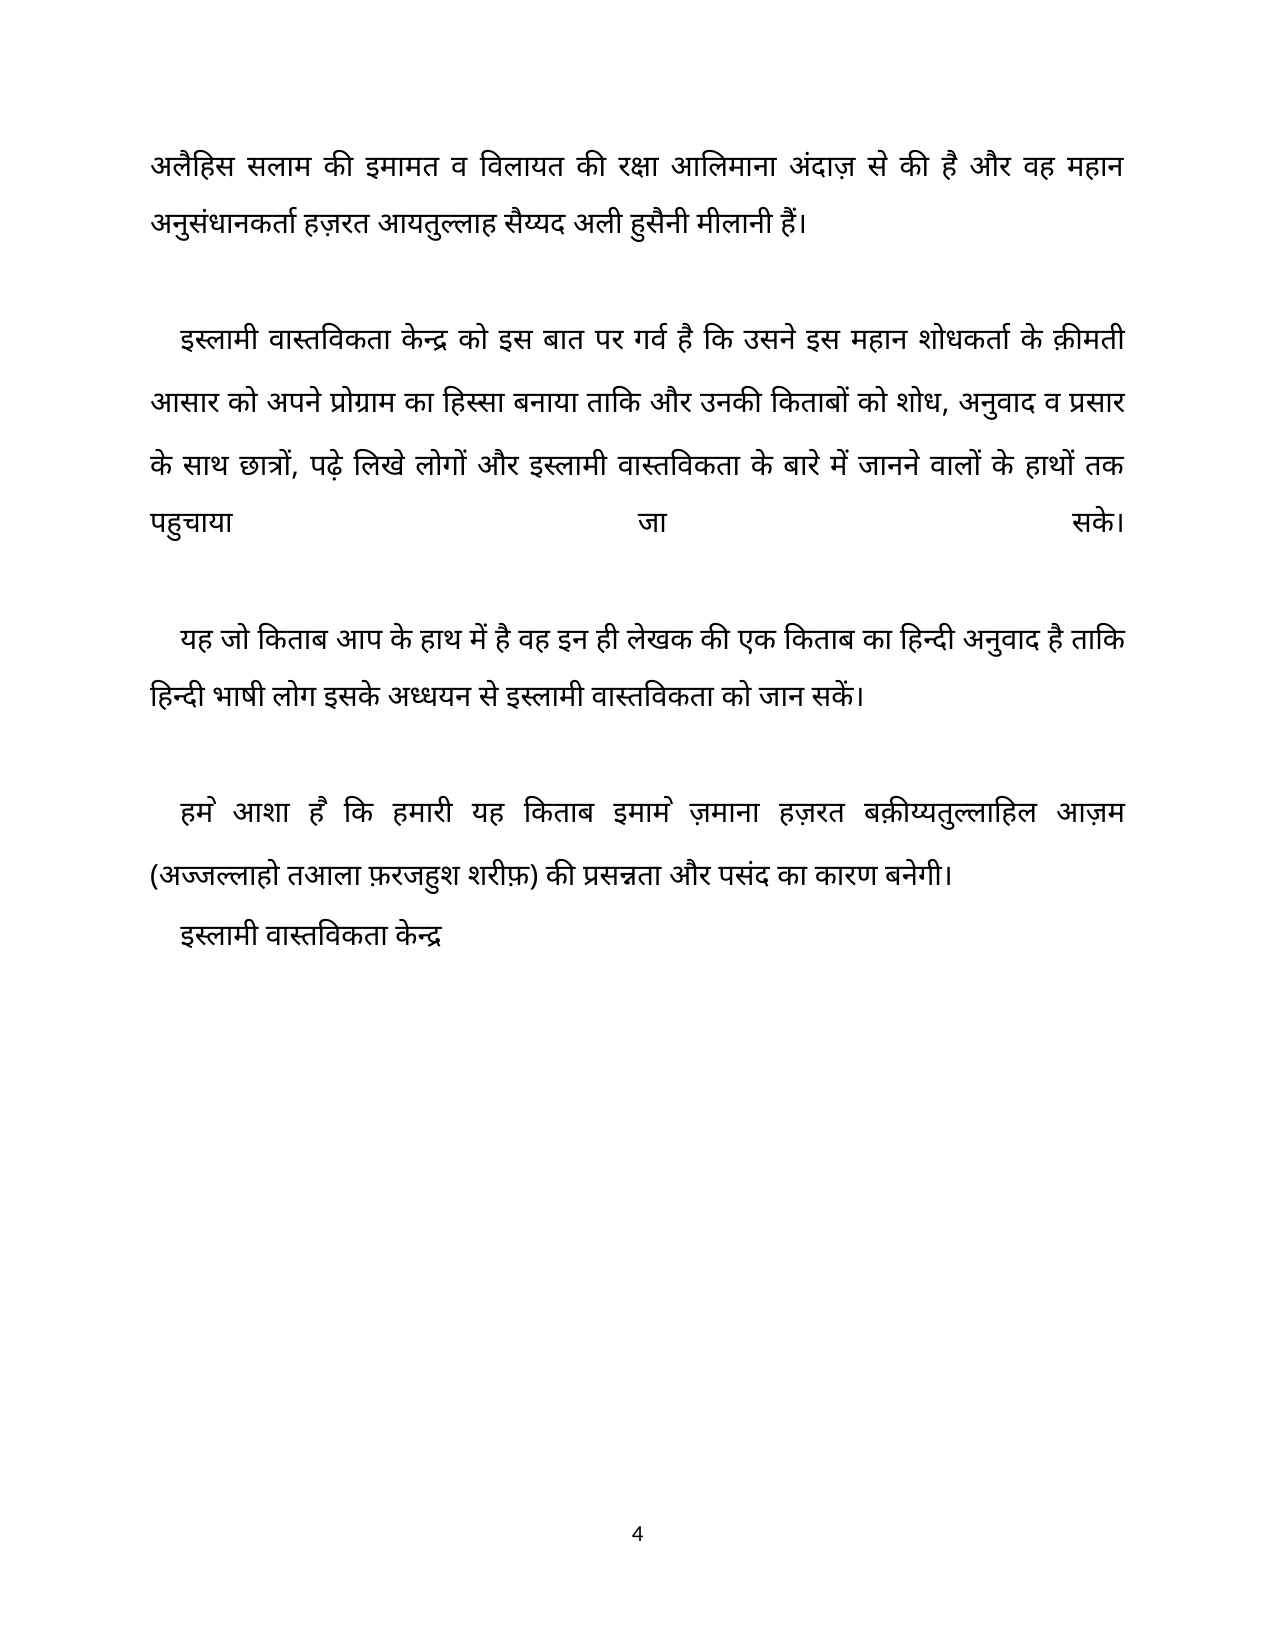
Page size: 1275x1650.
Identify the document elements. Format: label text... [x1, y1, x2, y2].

text यह जो किताब आप के हाथ में है वह इन ही लेखक की एक किताब का हिन्दी अनुवाद है ताकि हिन्दी भाषी लोग इसके अध्धयन से इस्लामी वास्तविकता को जान सकें। [150, 623, 1125, 718]
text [150, 150, 1125, 245]
text हमे आशा है कि हमारी यह किताब इमामे ज़माना हज़रत बक़ीय्यतुल्लाहिल आज़म (अज्जल्लाहो तआला फ़रजहुश शरीफ़) की प्रसन्नता और पसंद का कारण बनेगी। [150, 797, 1125, 898]
text इस्लामी वास्तविकता केन्द्र [150, 919, 1125, 957]
text इस्लामी वास्तविकता केन्द्र को इस बात पर गर्व है कि उसने इस महान शोधकर्ता के क़ीमती आसार को अपने प्रोग्राम का हिस्सा बनाया ताकि और उनकी किताबों को शोध, अनुवाद व प्रसार के साथ छात्रों, पढ़े लिखे लोगों और इस्लामी वास्तविकता के बारे में जानने वालों के हाथों तक पहुचाया जा सके। [150, 323, 1125, 603]
